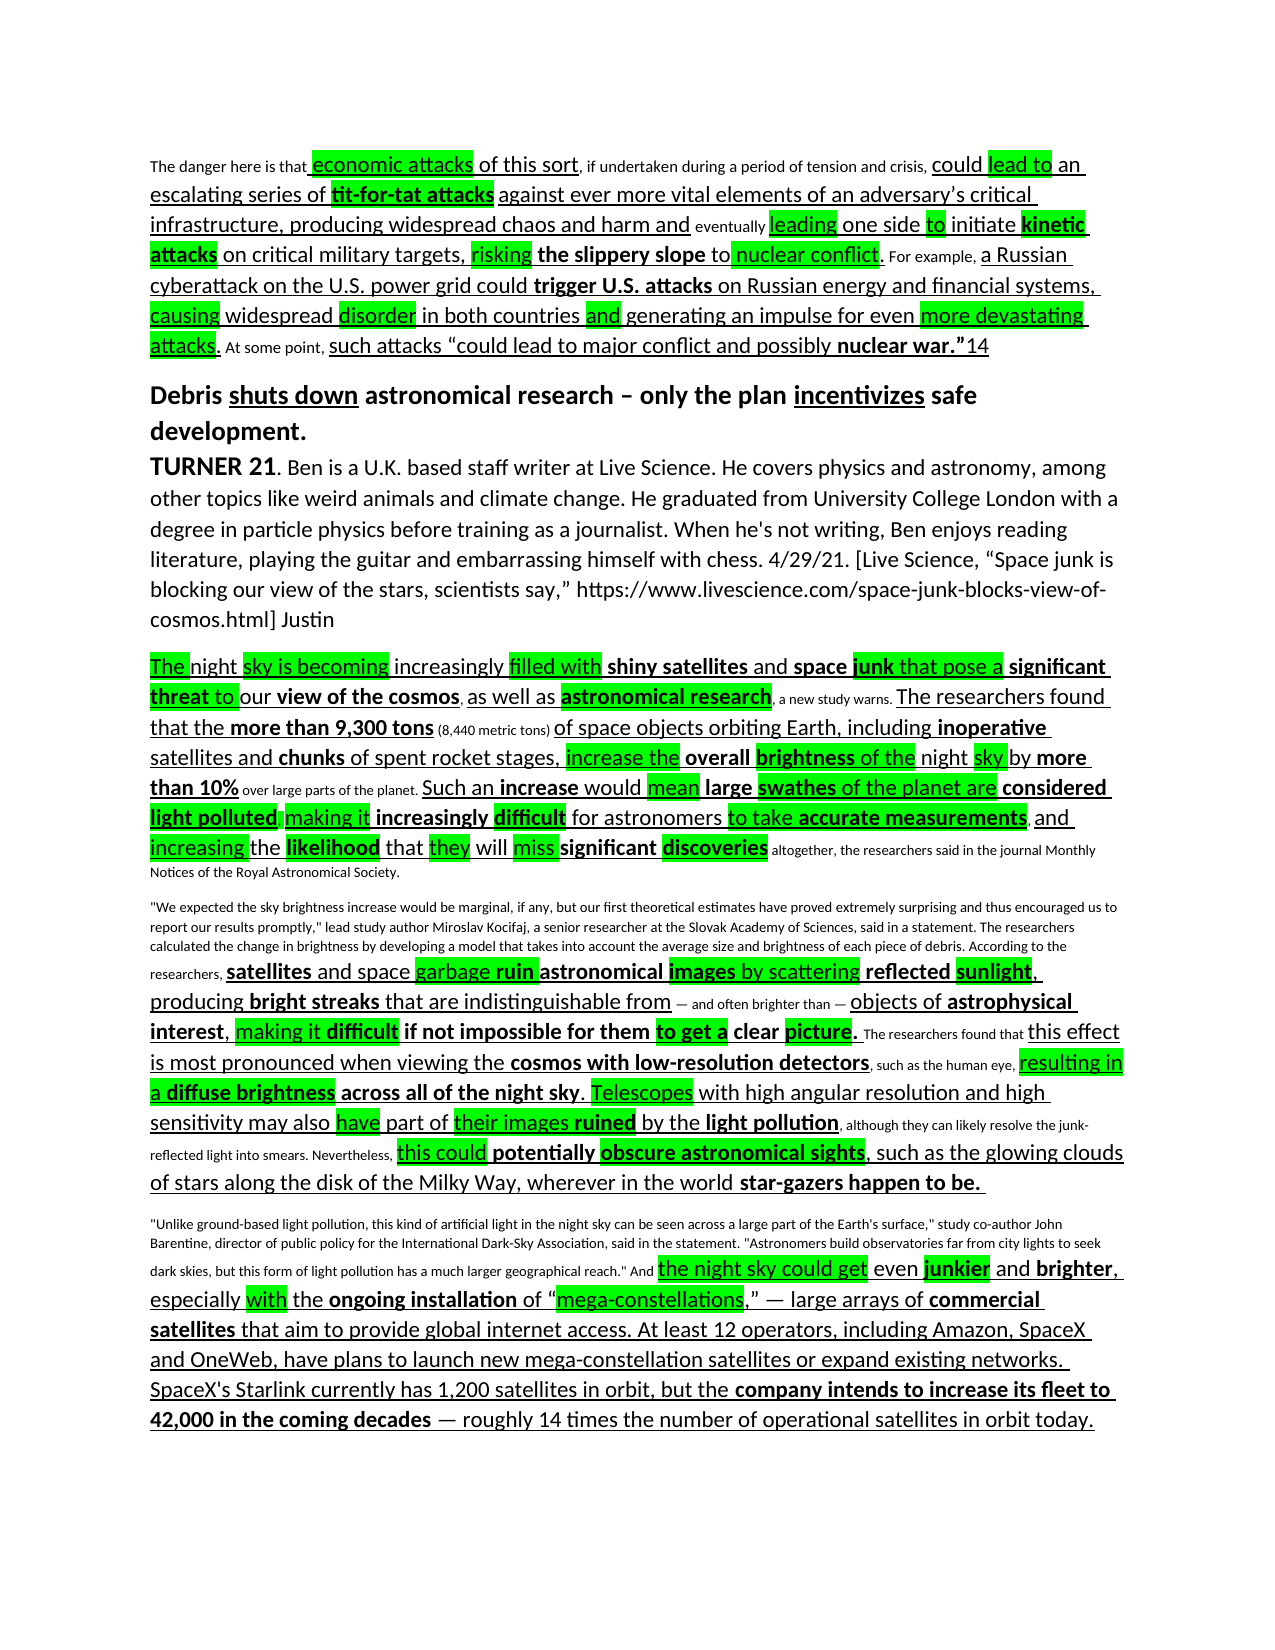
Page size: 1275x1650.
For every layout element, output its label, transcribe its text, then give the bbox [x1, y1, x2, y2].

text "We expected the sky brightness increase would be marginal, if any, but our first theoretical estimates have proved extremely surprising and thus encouraged us to report our results promptly," lead study author Miroslav Kocifaj, a senior researcher at the Slovak Academy of Sciences, said in a statement. The researchers calculated the change in brightness by developing a model that takes into account the average size and brightness of each piece of debris. According to the researchers, satellites and space garbage ruin astronomical images by scattering reflected sunlight, producing bright streaks that are indistinguishable from — and often brighter than — objects of astrophysical interest, making it difficult if not impossible for them to get a clear picture. The researchers found that this effect is most pronounced when viewing the cosmos with low-resolution detectors, such as the human eye, resulting in a diffuse brightness across all of the night sky. Telescopes with high angular resolution and high sensitivity may also have part of their images ruined by the light pollution, although they can likely resolve the junk-reflected light into smears. Nevertheless, this could potentially obscure astronomical sights, such as the glowing clouds of stars along the disk of the Milky Way, wherever in the world star-gazers happen to be. [150, 899, 1125, 1197]
text "Unlike ground-based light pollution, this kind of artificial light in the night sky can be seen across a large part of the Earth's surface," study co-author John Barentine, director of public policy for the International Dark-Sky Association, said in the statement. "Astronomers build observatories far from city lights to seek dark skies, but this form of light pollution has a much larger geographical reach." And the night sky could get even junkier and brighter, especially with the ongoing installation of “mega-constellations,” — large arrays of commercial satellites that aim to provide global internet access. At least 12 operators, including Amazon, SpaceX and OneWeb, have plans to launch new mega-constellation satellites or expand existing networks. SpaceX's Starlink currently has 1,200 satellites in orbit, but the company intends to increase its fleet to 42,000 in the coming decades — roughly 14 times the number of operational satellites in orbit today. [150, 1215, 1125, 1434]
subtitle Debris shuts down astronomical research – only the plan incentivizes safe development. [150, 378, 1125, 447]
text The danger here is that economic attacks of this sort, if undertaken during a period of tension and crisis, could lead to an escalating series of tit-for-tat attacks against ever more vital elements of an adversary’s critical infrastructure, producing widespread chaos and harm and eventually leading one side to initiate kinetic attacks on critical military targets, risking the slippery slope to nuclear conflict. For example, a Russian cyberattack on the U.S. power grid could trigger U.S. attacks on Russian energy and financial systems, causing widespread disorder in both countries and generating an impulse for even more devastating attacks. At some point, such attacks “could lead to major conflict and possibly nuclear war.”14 [150, 150, 1125, 359]
text TURNER 21. Ben is a U.K. based staff writer at Live Science. He covers physics and astronomy, among other topics like weird animals and climate change. He graduated from University College London with a degree in particle physics before training as a journalist. When he's not writing, Ben enjoys reading literature, playing the guitar and embarrassing himself with chess. 4/29/21. [Live Science, “Space junk is blocking our view of the stars, scientists say,” https://www.livescience.com/space-junk-blocks-view-of-cosmos.html] Justin [150, 449, 1125, 633]
text The night sky is becoming increasingly filled with shiny satellites and space junk that pose a significant threat to our view of the cosmos, as well as astronomical research, a new study warns. The researchers found that the more than 9,300 tons (8,440 metric tons) of space objects orbiting Earth, including inoperative satellites and chunks of spent rocket stages, increase the overall brightness of the night sky by more than 10% over large parts of the planet. Such an increase would mean large swathes of the planet are considered light polluted, making it increasingly difficult for astronomers to take accurate measurements, and increasing the likelihood that they will miss significant discoveries altogether, the researchers said in the journal Monthly Notices of the Royal Astronomical Society. [150, 652, 1125, 881]
